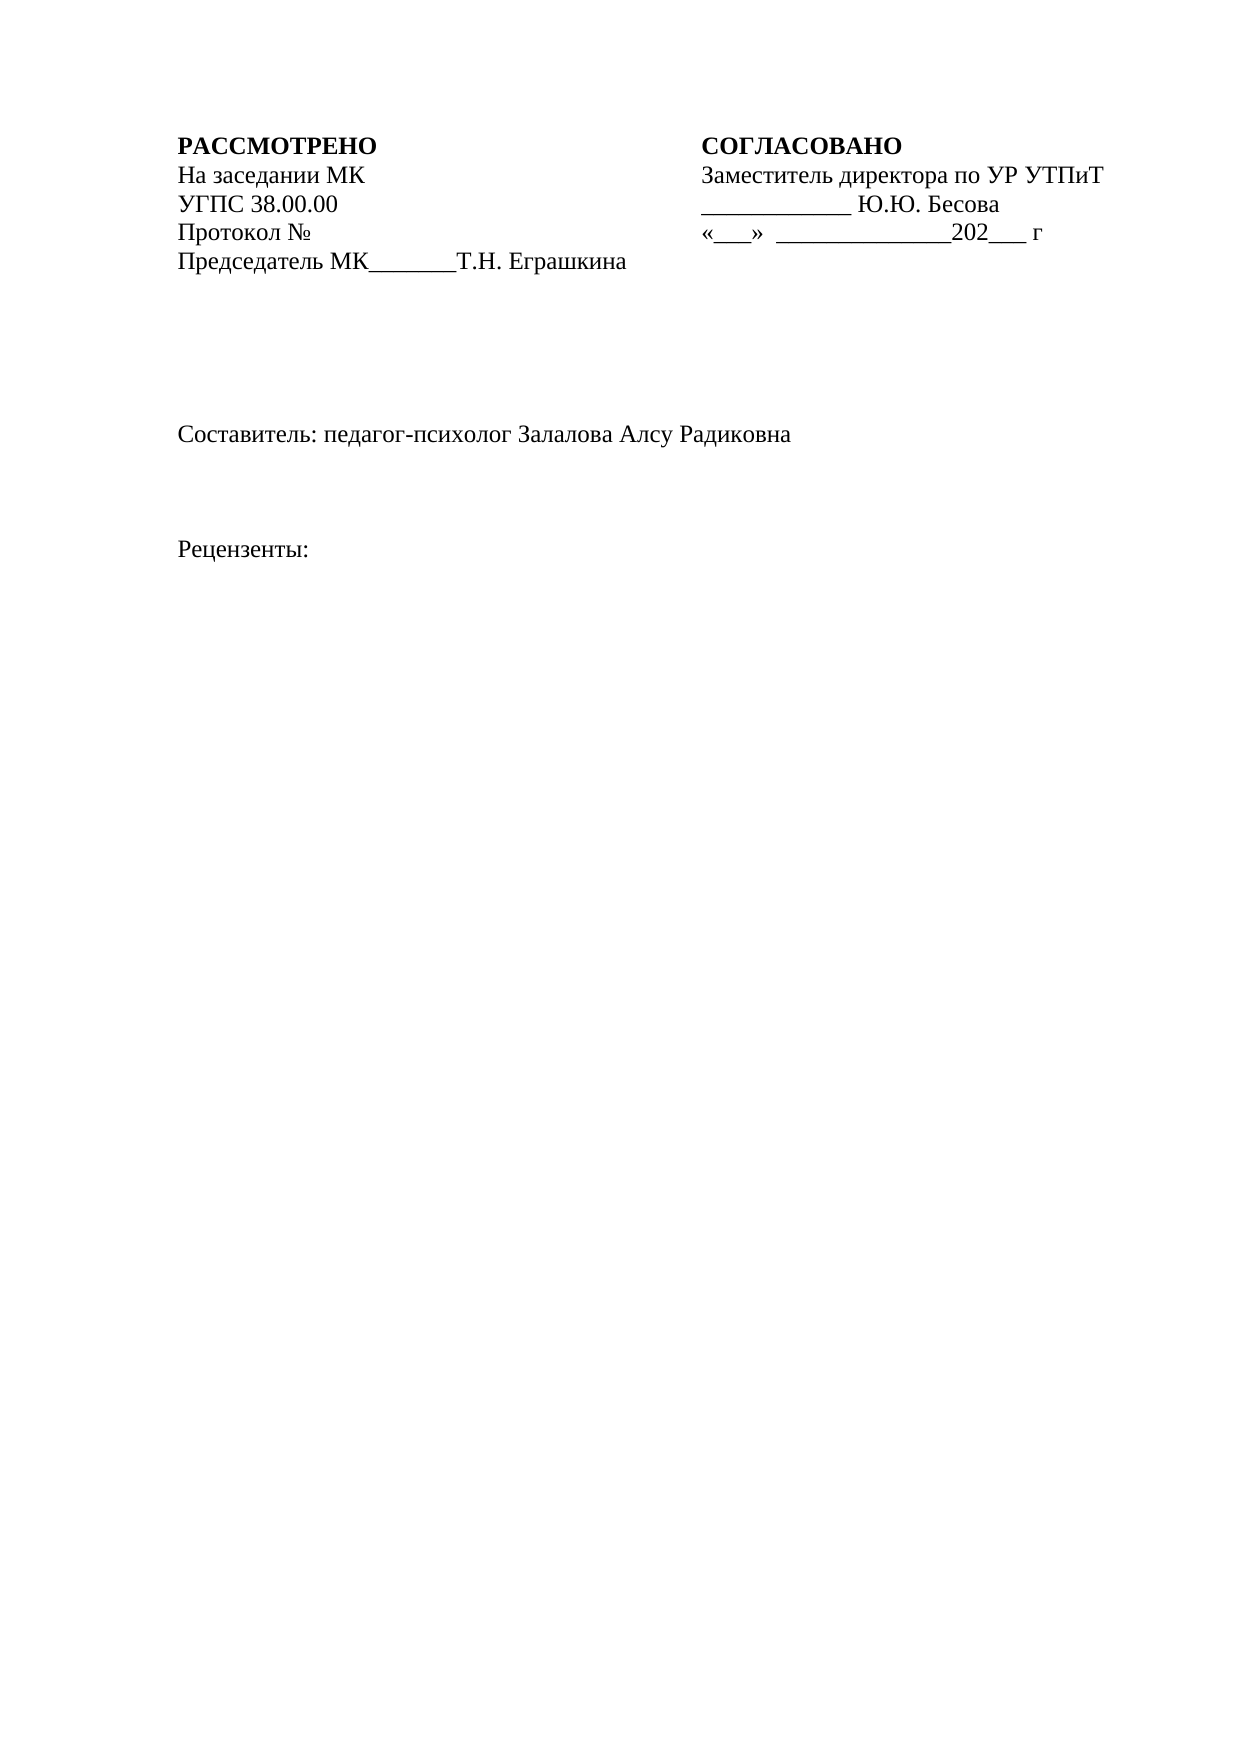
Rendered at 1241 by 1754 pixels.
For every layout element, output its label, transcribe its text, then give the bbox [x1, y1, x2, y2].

text РАССМОТРЕНО [177, 131, 627, 160]
text «___» ______________202___ г [701, 217, 1152, 246]
text На заседании МК [177, 160, 627, 189]
text Председатель МК_______Т.Н. Еграшкина [177, 246, 627, 275]
text УГПС 38.00.00 [177, 189, 627, 217]
text Заместитель директора по УР УТПиТ [701, 160, 1152, 189]
text Составитель: педагог-психолог Залалова Алсу Радиковна [177, 419, 1152, 447]
text ____________ Ю.Ю. Бесова [701, 189, 1152, 217]
text Протокол № [177, 217, 627, 246]
text Рецензенты: [177, 534, 627, 562]
text СОГЛАСОВАНО [701, 131, 1152, 160]
